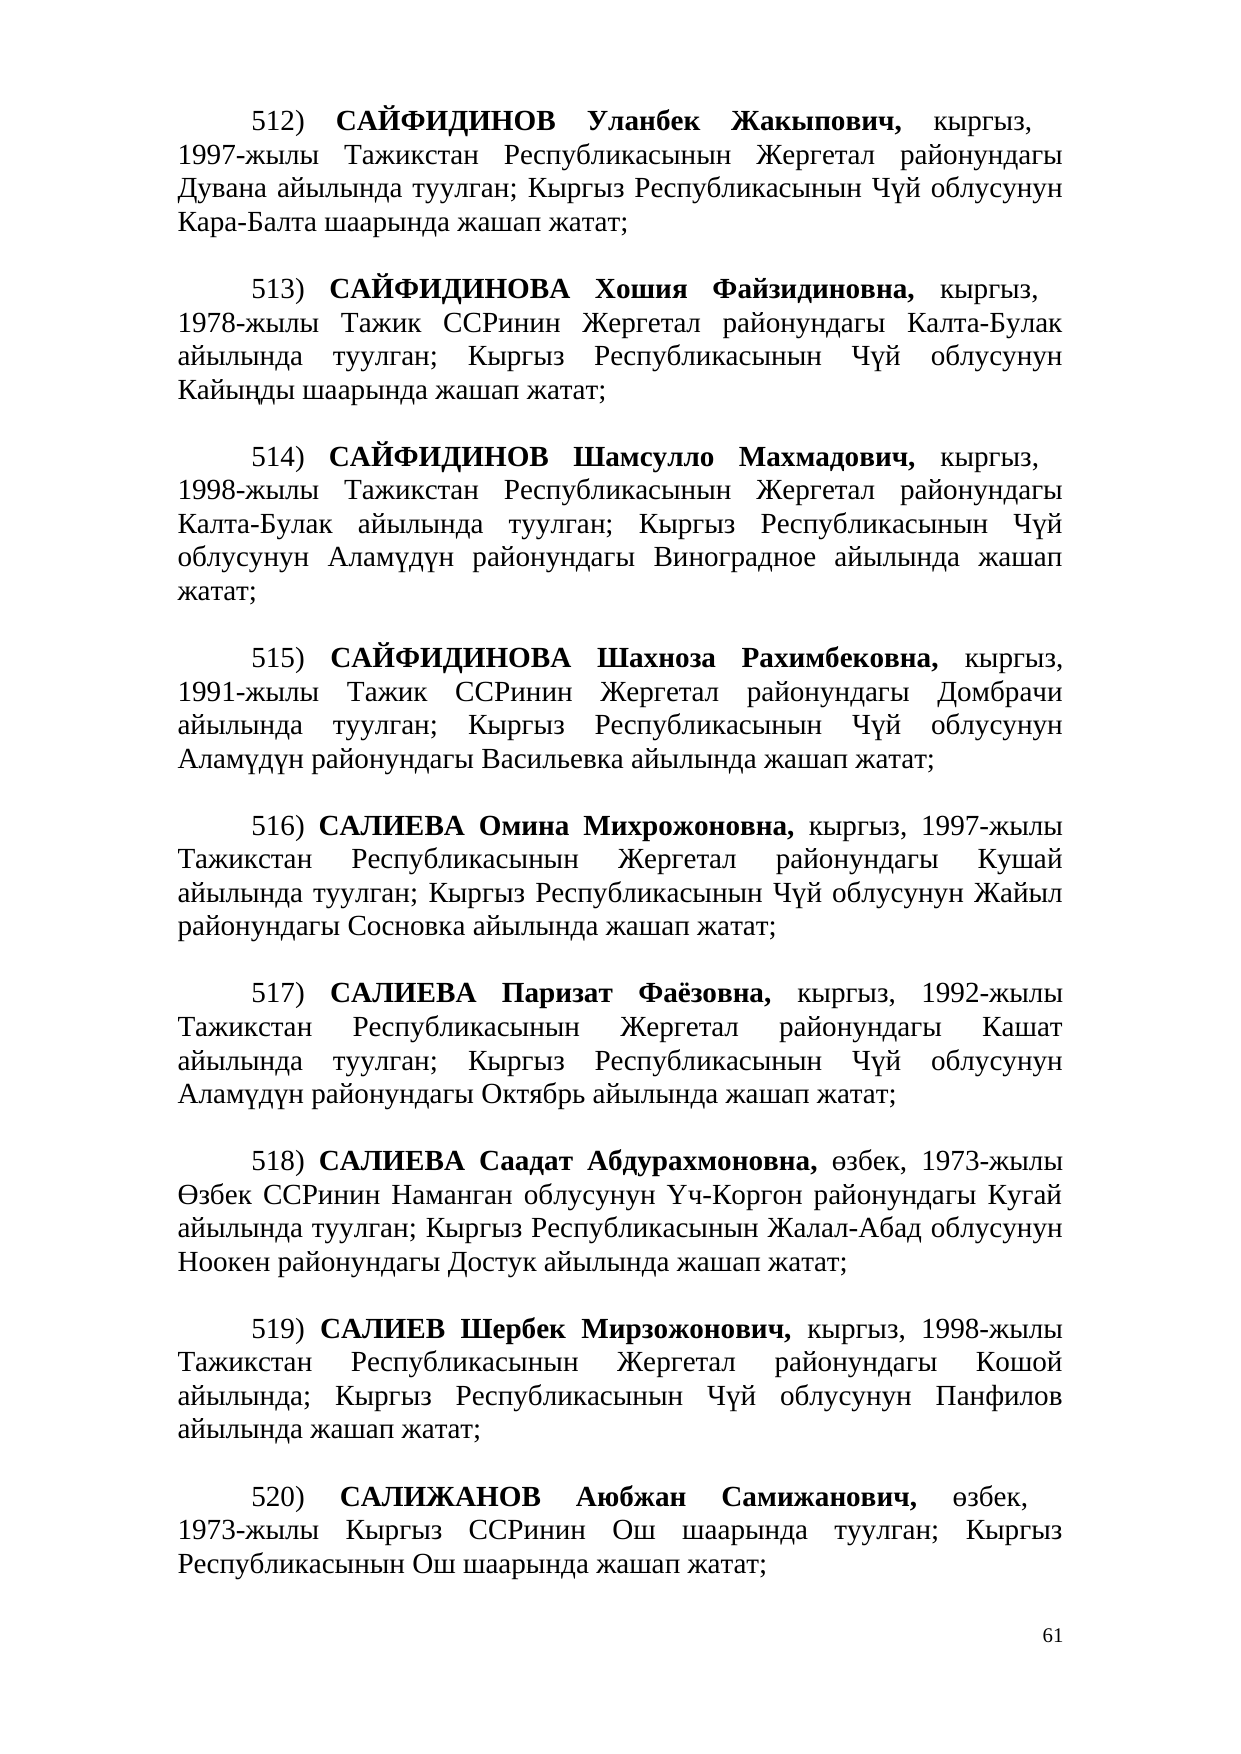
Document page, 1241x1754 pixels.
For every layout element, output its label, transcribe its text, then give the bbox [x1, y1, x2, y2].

text 518) САЛИЕВА Саадат Абдурахмоновна, өзбек, 1973-жылы Өзбек ССРинин Наманган облусунун Үч-Коргон районундагы Кугай айылында туулган; Кыргыз Республикасынын Жалал-Абад облусунун Ноокен районундагы Достук айылында жашап жатат; [177, 1143, 1063, 1277]
list 515) САЙФИДИНОВА Шахноза Рахимбековна, кыргыз, 1991-жылы Тажик ССРинин Жергетал районундагы Домбрачи айылында туулган; Кыргыз Республикасынын Чүй облусунун Аламүдүн районундагы Васильевка айылында жашап жатат; [177, 640, 1063, 774]
text 514) САЙФИДИНОВ Шамсулло Махмадович, кыргыз, 1998-жылы Тажикстан Республикасынын Жергетал районундагы Калта-Булак айылында туулган; Кыргыз Республикасынын Чүй облусунун Аламүдүн районундагы Виноградное айылында жашап жатат; [177, 439, 1063, 607]
text 520) САЛИЖАНОВ Аюбжан Самижанович, өзбек, 1973-жылы Кыргыз ССРинин Ош шаарында туулган; Кыргыз Республикасынын Ош шаарында жашап жатат; [177, 1479, 1063, 1579]
text 513) САЙФИДИНОВА Хошия Файзидиновна, кыргыз, 1978-жылы Тажик ССРинин Жергетал районундагы Калта-Булак айылында туулган; Кыргыз Республикасынын Чүй облусунун Кайыңды шаарында жашап жатат; [177, 271, 1063, 405]
list 519) САЛИЕВ Шербек Мирзожонович, кыргыз, 1998-жылы Тажикстан Республикасынын Жергетал районундагы Кошой айылында; Кыргыз Республикасынын Чүй облусунун Панфилов айылында жашап жатат; [177, 1311, 1063, 1445]
list 516) САЛИЕВА Омина Михрожоновна, кыргыз, 1997-жылы Тажикстан Республикасынын Жергетал районундагы Кушай айылында туулган; Кыргыз Республикасынын Чүй облусунун Жайыл районундагы Сосновка айылында жашап жатат; [177, 808, 1063, 942]
list 517) САЛИЕВА Паризат Фаёзовна, кыргыз, 1992-жылы Тажикстан Республикасынын Жергетал районундагы Кашат айылында туулган; Кыргыз Республикасынын Чүй облусунун Аламүдүн районундагы Октябрь айылында жашап жатат; [177, 976, 1063, 1110]
list 512) САЙФИДИНОВ Уланбек Жакыпович, кыргыз, 1997-жылы Тажикстан Республикасынын Жергетал районундагы Дувана айылында туулган; Кыргыз Республикасынын Чүй облусунун Кара-Балта шаарында жашап жатат; [177, 103, 1063, 238]
